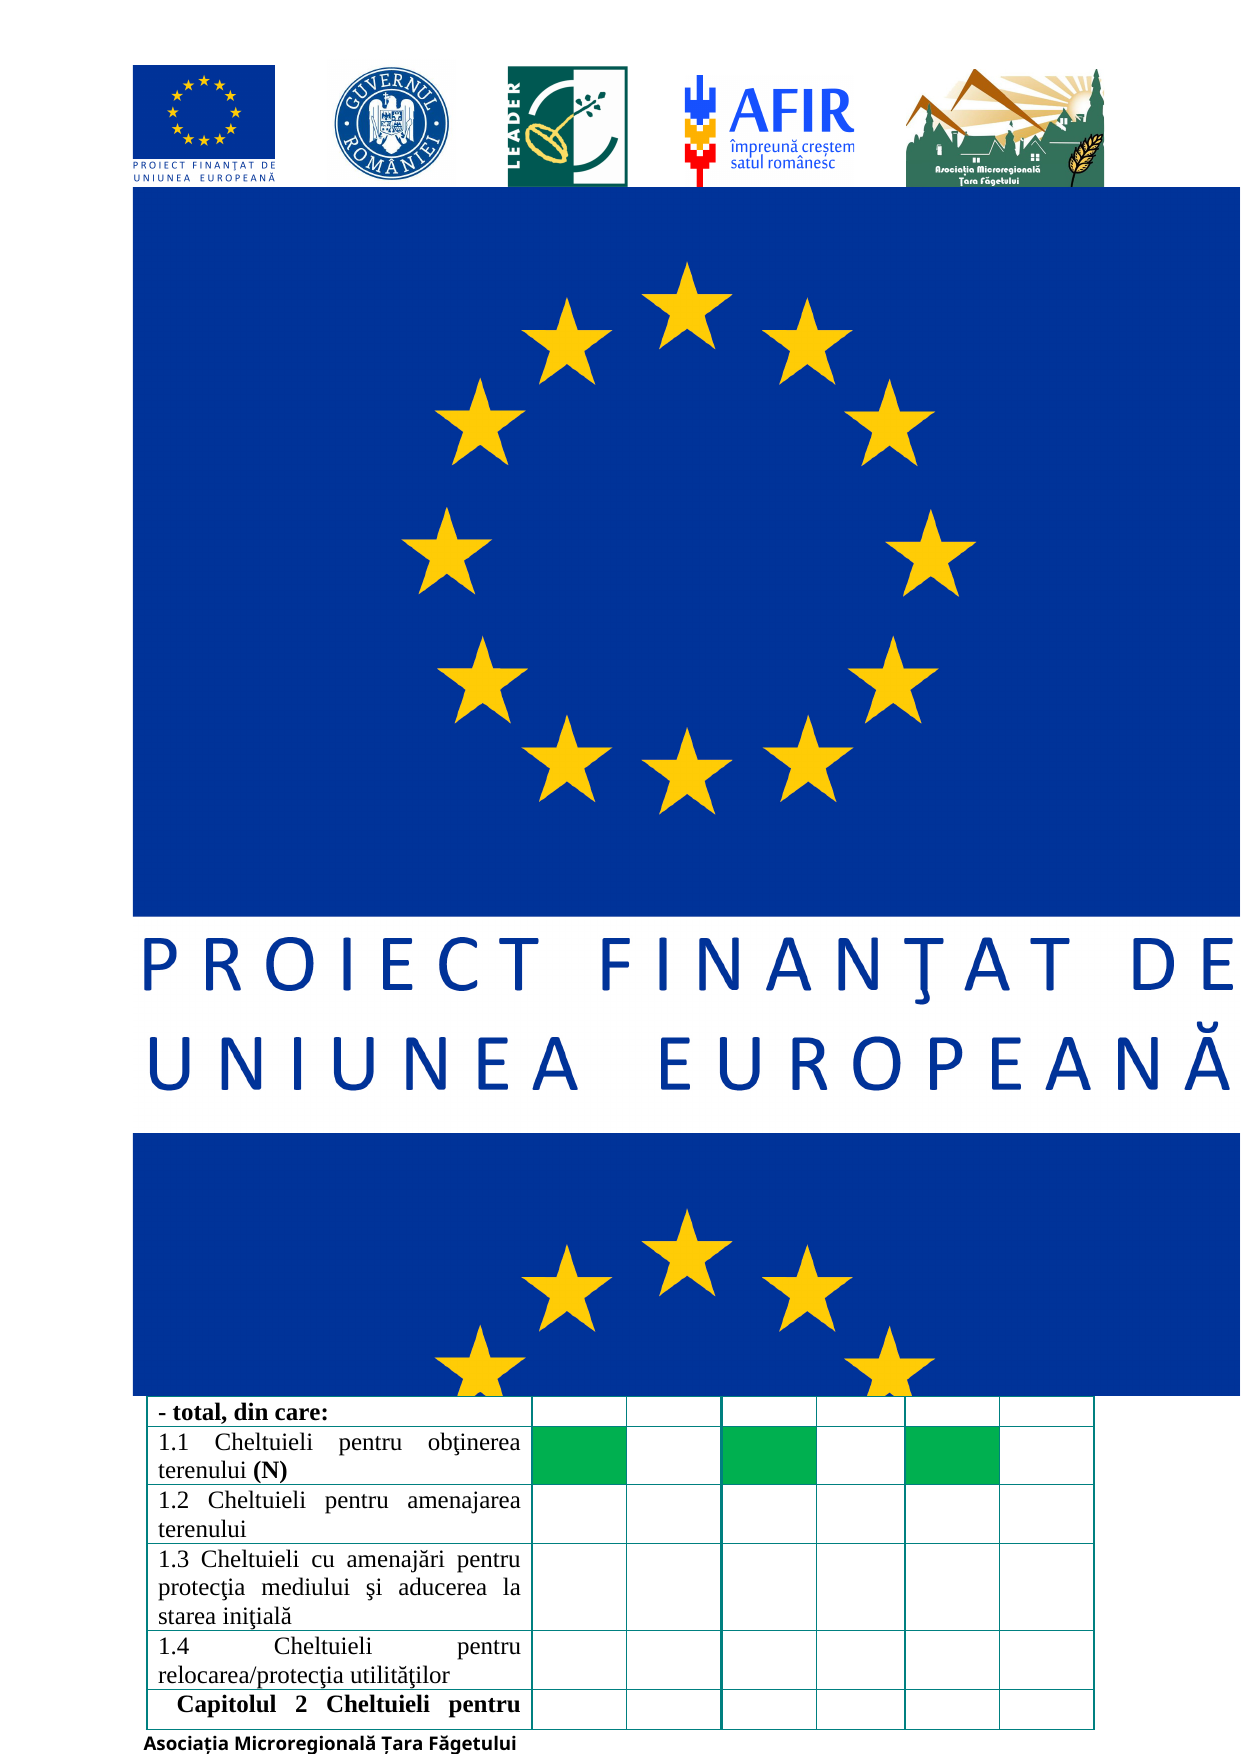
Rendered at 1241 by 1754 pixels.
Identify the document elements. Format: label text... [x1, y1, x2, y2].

table_cell [627, 1544, 720, 1630]
table_cell [1000, 1631, 1093, 1688]
picture [132, 59, 1241, 1396]
table_cell [817, 1690, 904, 1729]
table_cell [723, 1631, 816, 1688]
table_cell [533, 1544, 626, 1630]
table_cell 1.1 Cheltuieli pentru obţinerea terenului (N) [148, 1427, 531, 1484]
table_cell [533, 1427, 626, 1484]
table_cell [1000, 1397, 1093, 1426]
table_cell [906, 1427, 999, 1484]
table_cell [627, 1690, 720, 1729]
table_cell [1000, 1544, 1093, 1630]
table_cell [817, 1427, 904, 1484]
table_cell [817, 1631, 904, 1688]
table_cell 1.3 Cheltuieli cu amenajări pentru protecţia mediului şi aducerea la starea iniţială [148, 1544, 531, 1630]
table_cell [533, 1631, 626, 1688]
table_cell [906, 1544, 999, 1630]
table_cell [723, 1690, 816, 1729]
table_cell [627, 1485, 720, 1543]
table_cell [723, 1427, 816, 1484]
table_cell [817, 1397, 904, 1426]
table_cell [723, 1544, 816, 1630]
table_cell [906, 1631, 999, 1688]
table_cell Capitolul 1 Cheltuieli pentru obţinerea şi amenajarea terenului - total, din care: [148, 1397, 531, 1426]
table_cell [1000, 1690, 1093, 1729]
table_cell [817, 1544, 904, 1630]
table_cell Capitolul 2 Cheltuieli pentru asigurarea utilităţilor necesare obiectivului de investiţii [148, 1690, 531, 1729]
table_cell [1000, 1485, 1093, 1543]
table_cell [627, 1427, 720, 1484]
table_cell [627, 1397, 720, 1426]
table_cell [1000, 1427, 1093, 1484]
table_cell [723, 1485, 816, 1543]
table_cell [533, 1690, 626, 1729]
table_cell [723, 1397, 816, 1426]
table_cell [817, 1485, 904, 1543]
table_cell 1.2 Cheltuieli pentru amenajarea terenului [148, 1485, 531, 1543]
table_cell [627, 1631, 720, 1688]
table_cell [906, 1690, 999, 1729]
table_cell 1.4 Cheltuieli pentru relocarea/protecţia utilităţilor [148, 1631, 531, 1688]
table_cell [533, 1485, 626, 1543]
table_cell [533, 1397, 626, 1426]
table_cell [906, 1485, 999, 1543]
table_cell [906, 1397, 999, 1426]
